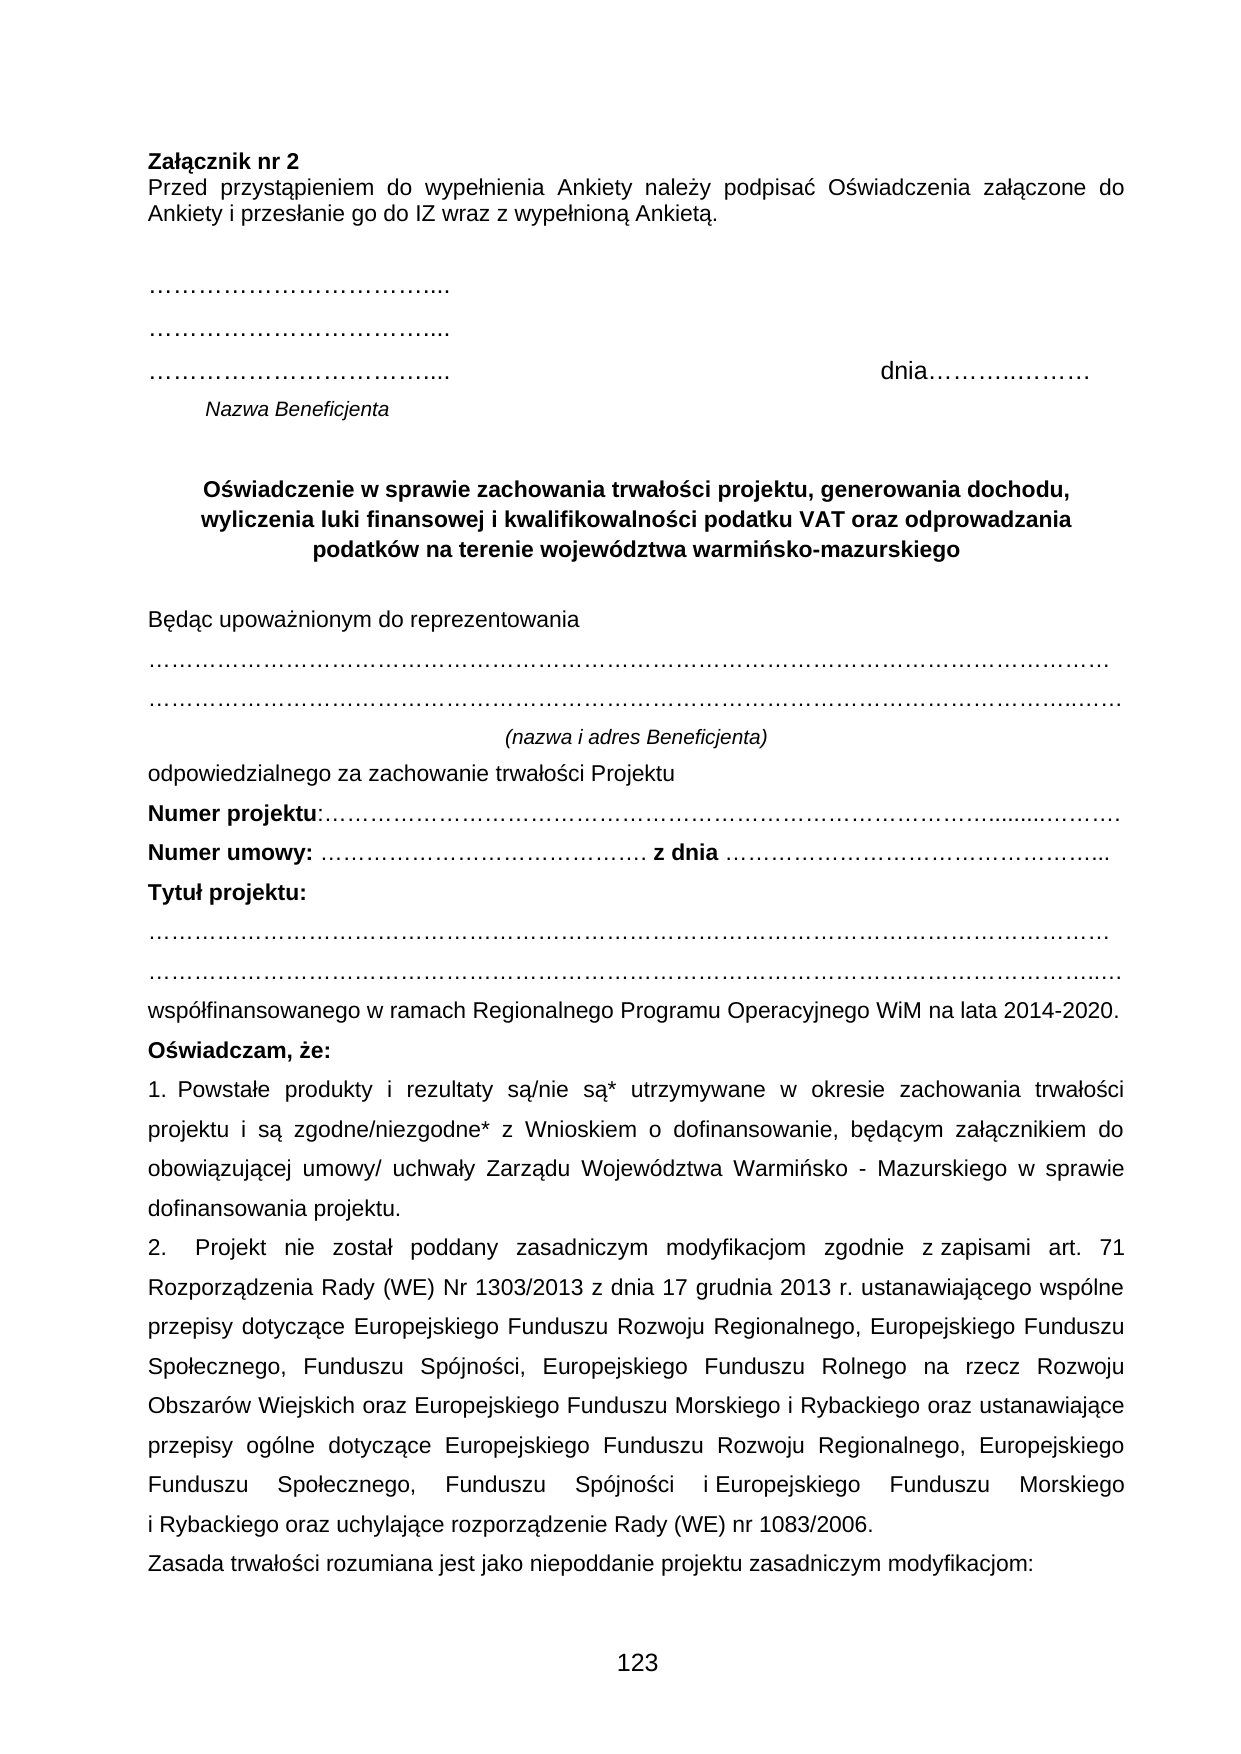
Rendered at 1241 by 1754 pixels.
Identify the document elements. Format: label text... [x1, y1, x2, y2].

list Projekt nie został poddany zasadniczym modyfikacjom zgodnie z zapisami art. 71 Rozporządzenia Rady (WE) Nr 1303/2013 z dnia 17 grudnia 2013 r. ustanawiającego wspólne przepisy dotyczące Europejskiego Funduszu Rozwoju Regionalnego, Europejskiego Funduszu Społecznego, Funduszu Spójności, Europejskiego Funduszu Rolnego na rzecz Rozwoju Obszarów Wiejskich oraz Europejskiego Funduszu Morskiego i Rybackiego oraz ustanawiające przepisy ogólne dotyczące Europejskiego Funduszu Rozwoju Regionalnego, Europejskiego Funduszu Społecznego, Funduszu Spójności i Europejskiego Funduszu Morskiego i Rybackiego oraz uchylające rozporządzenie Rady (WE) nr 1083/2006. [148, 1234, 1125, 1537]
text Oświadczenie w sprawie zachowania trwałości projektu, generowania dochodu, wyliczenia luki finansowej i kwalifikowalności podatku VAT oraz odprowadzania podatków na terenie województwa warmińsko-mazurskiego [148, 476, 1125, 563]
text Tytuł projektu: ……………………………………………………………………………………………………………………………………………………………………………………………………………………………..… [148, 879, 1125, 984]
text (nazwa i adres Beneficjenta) [148, 724, 1125, 748]
text Zasada trwałości rozumiana jest jako niepoddanie projektu zasadniczym modyfikacjom: [148, 1550, 1125, 1576]
list Powstałe produkty i rezultaty są/nie są* utrzymywane w okresie zachowania trwałości projektu i są zgodne/niezgodne* z Wnioskiem o dofinansowanie, będącym załącznikiem do obowiązującej umowy/ uchwały Zarządu Województwa Warmińsko - Mazurskiego w sprawie dofinansowania projektu. [148, 1076, 1125, 1221]
text Numer umowy: ……………………………………. z dnia …………………………………………... [148, 839, 1125, 866]
text …………………………….... dnia………..……… Nazwa Beneficjenta [148, 356, 1125, 462]
text Numer projektu:…………………………………………………………………………….........………. [148, 800, 1125, 826]
text współfinansowanego w ramach Regionalnego Programu Operacyjnego WiM na lata 2014-2020. [148, 997, 1125, 1024]
text …………………………….... [148, 270, 1125, 299]
text odpowiedzialnego za zachowanie trwałości Projektu [148, 760, 1125, 787]
text Będąc upoważnionym do reprezentowania …………………………………………………………………………………………………………………………………………………………………………………………………………………………..…… [148, 606, 1125, 711]
text Oświadczam, że: [148, 1037, 1125, 1063]
text Przed przystąpieniem do wypełnienia Ankiety należy podpisać Oświadczenia załączone do Ankiety i przesłanie go do IZ wraz z wypełnioną Ankietą. [148, 174, 1125, 227]
text …………………………….... [148, 313, 1125, 342]
text Załącznik nr 2 [148, 148, 1125, 174]
